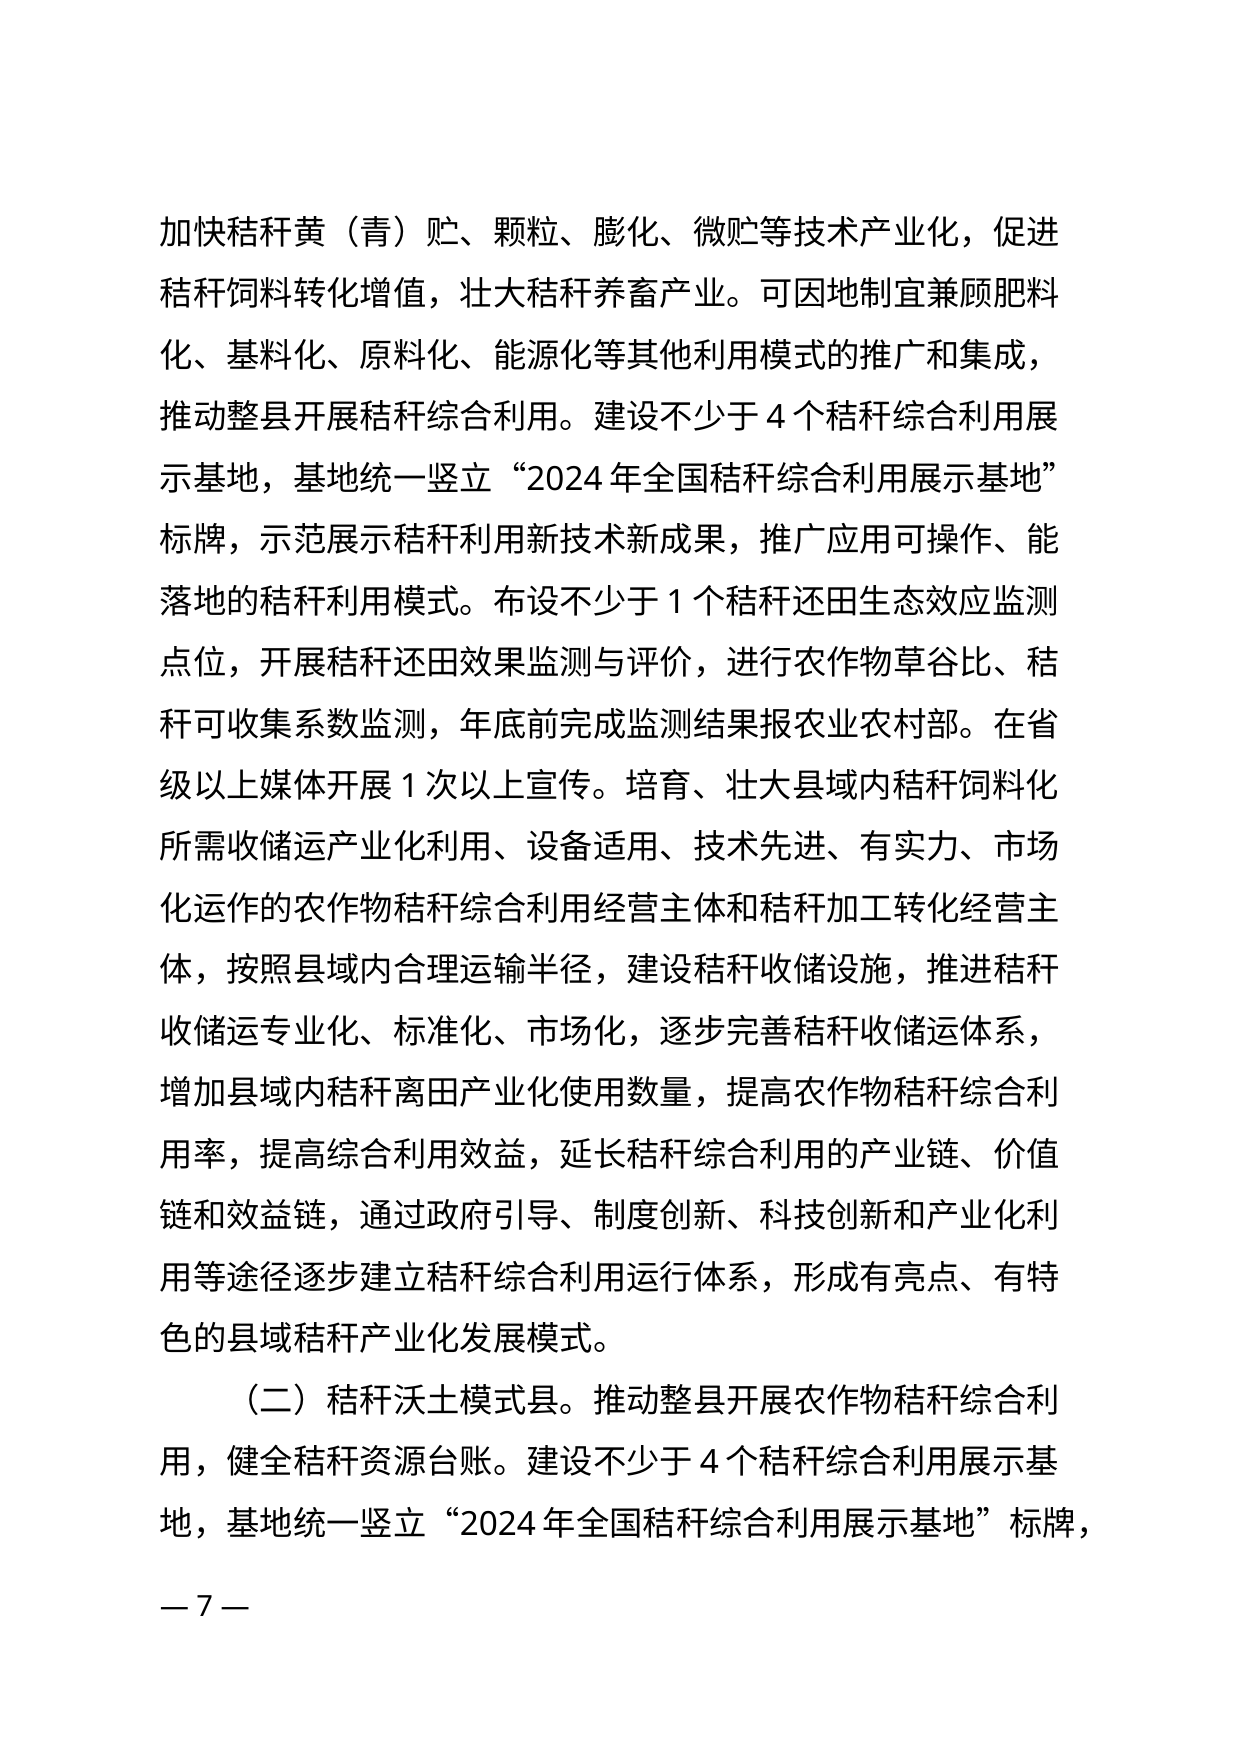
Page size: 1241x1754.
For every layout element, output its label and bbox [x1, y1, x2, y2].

text [159, 1363, 1081, 1547]
text [159, 195, 1081, 1363]
